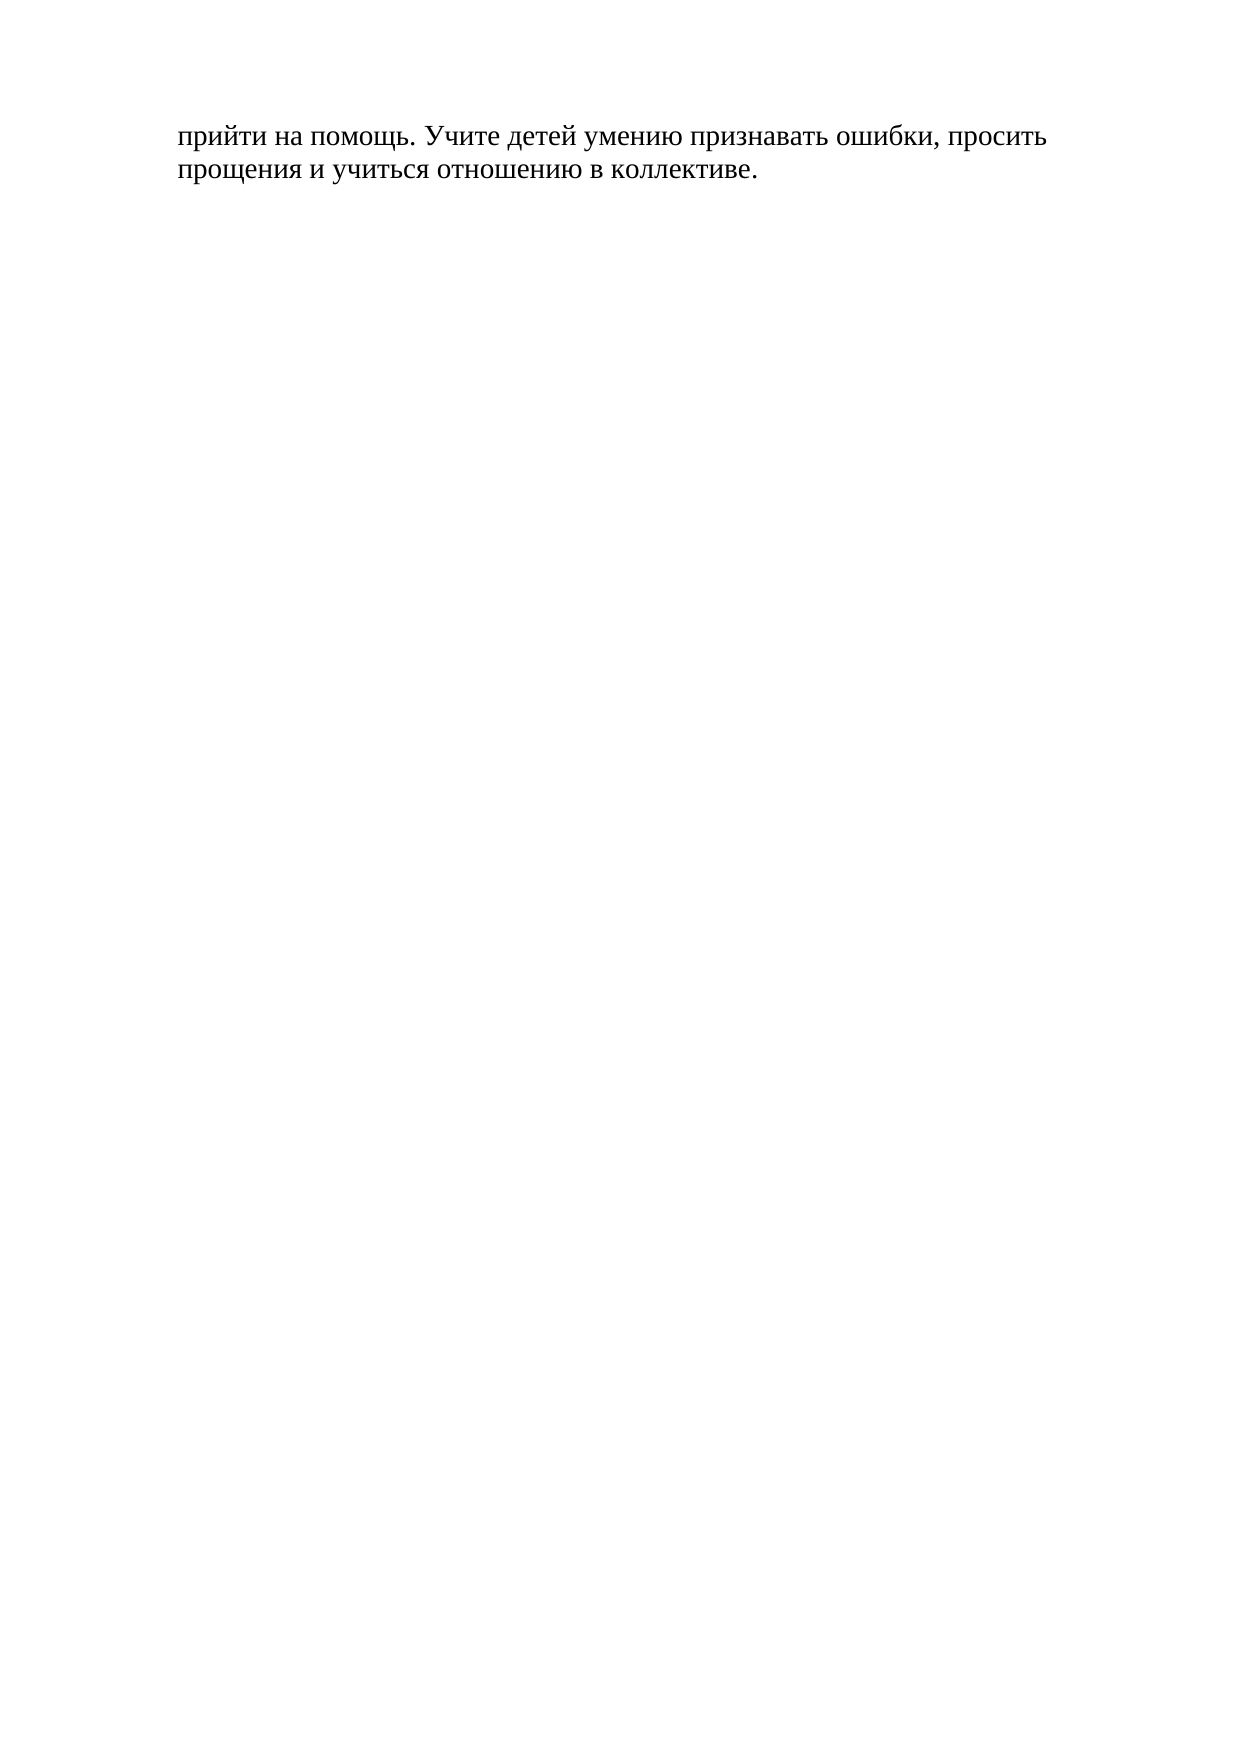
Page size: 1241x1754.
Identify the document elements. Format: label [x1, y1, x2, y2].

text [177, 118, 1152, 185]
